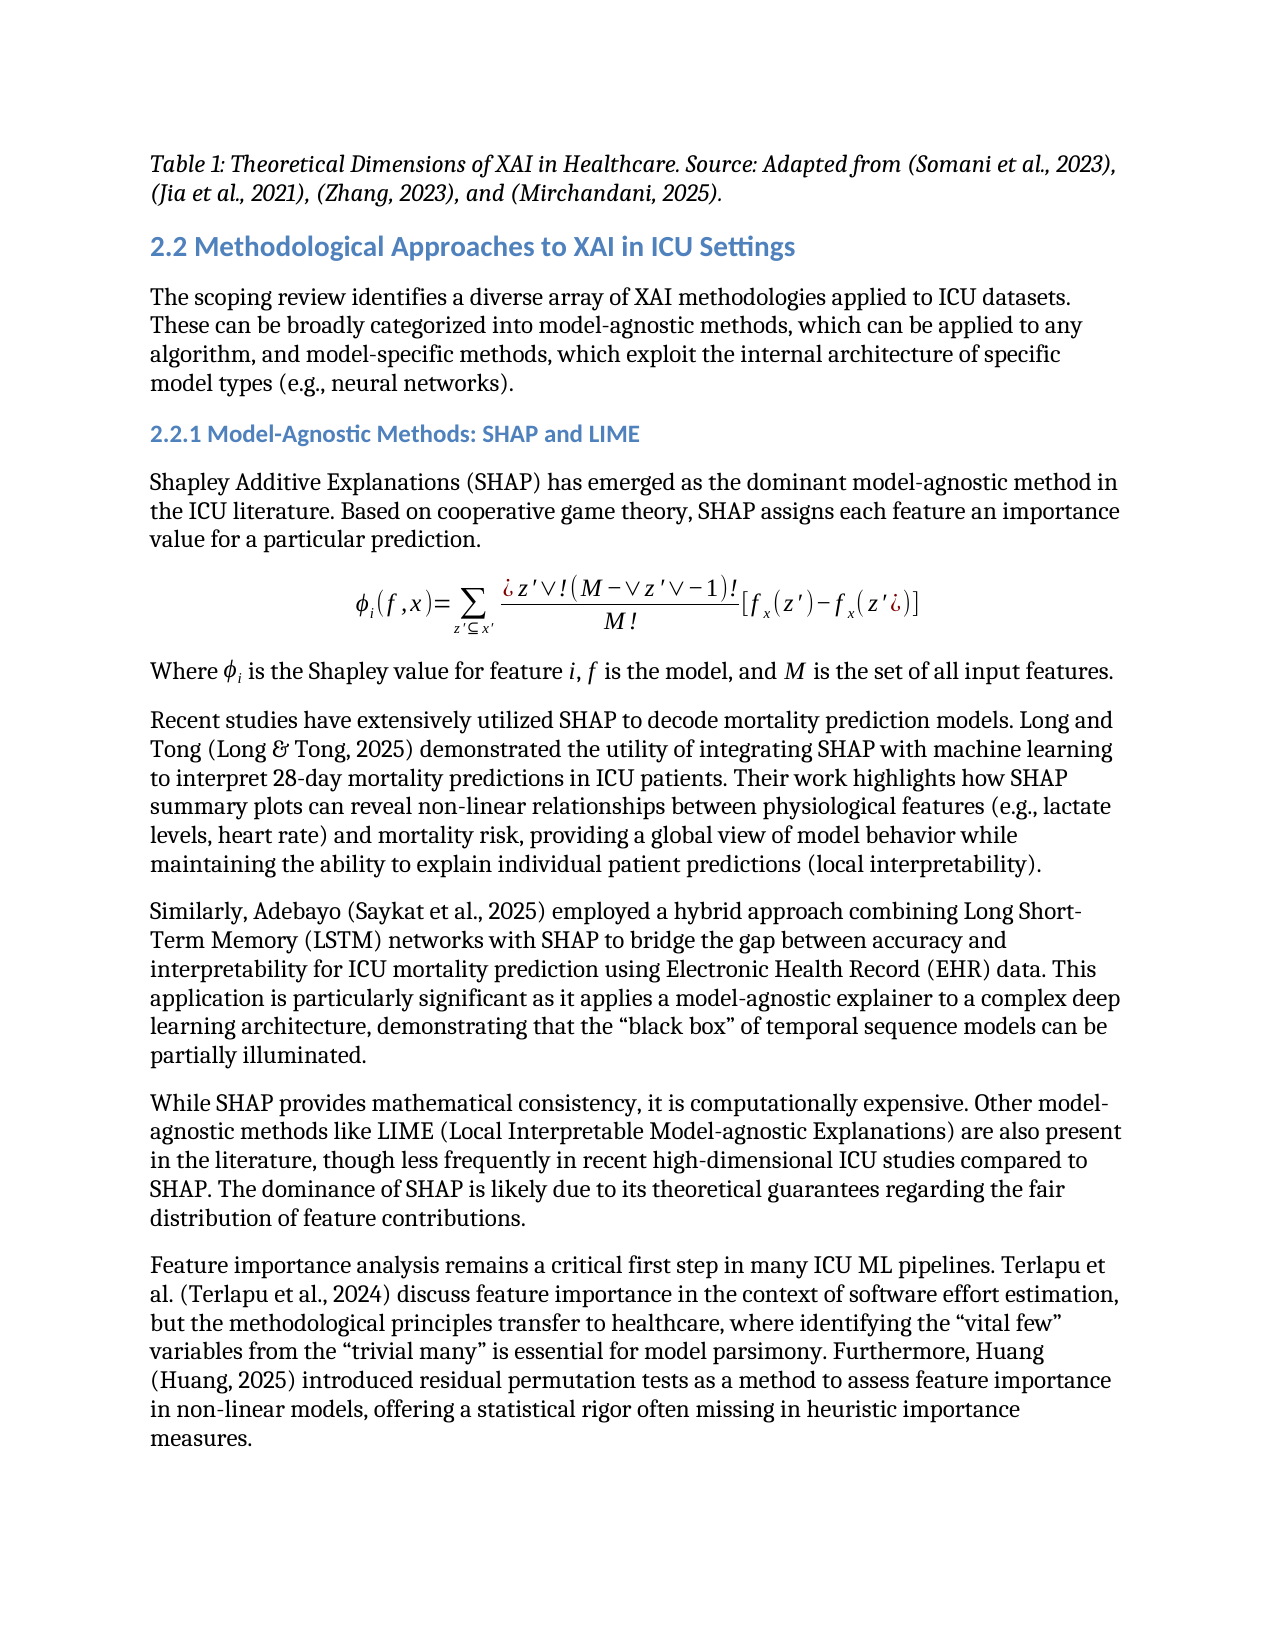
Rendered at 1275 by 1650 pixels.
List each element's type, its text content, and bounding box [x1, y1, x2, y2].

text Recent studies have extensively utilized SHAP to decode mortality prediction models. Long and Tong (Long & Tong, 2025) demonstrated the utility of integrating SHAP with machine learning to interpret 28-day mortality predictions in ICU patients. Their work highlights how SHAP summary plots can reveal non-linear relationships between physiological features (e.g., lactate levels, heart rate) and mortality risk, providing a global view of model behavior while maintaining the ability to explain individual patient predictions (local interpretability). [150, 706, 1125, 878]
subtitle 2.2.1 Model-Agnostic Methods: SHAP and LIME [150, 418, 1125, 449]
text Where is the Shapley value for feature , is the model, and is the set of all input features. [150, 656, 1125, 687]
text Similarly, Adebayo (Saykat et al., 2025) employed a hybrid approach combining Long Short-Term Memory (LSTM) networks with SHAP to bridge the gap between accuracy and interpretability for ICU mortality prediction using Electronic Health Record (EHR) data. This application is particularly significant as it applies a model-agnostic explainer to a complex deep learning architecture, demonstrating that the “black box” of temporal sequence models can be partially illuminated. [150, 897, 1125, 1070]
text Feature importance analysis remains a critical first step in many ICU ML pipelines. Terlapu et al. (Terlapu et al., 2024) discuss feature importance in the context of software effort estimation, but the methodological principles transfer to healthcare, where identifying the “vital few” variables from the “trivial many” is essential for model parsimony. Furthermore, Huang (Huang, 2025) introduced residual permutation tests as a method to assess feature importance in non-linear models, offering a statistical rigor often missing in heuristic importance measures. [150, 1251, 1125, 1452]
text While SHAP provides mathematical consistency, it is computationally expensive. Other model-agnostic methods like LIME (Local Interpretable Model-agnostic Explanations) are also present in the literature, though less frequently in recent high-dimensional ICU studies compared to SHAP. The dominance of SHAP is likely due to its theoretical guarantees regarding the fair distribution of feature contributions. [150, 1088, 1125, 1232]
text The scoping review identifies a diverse array of XAI methodologies applied to ICU datasets. These can be broadly categorized into model-agnostic methods, which can be applied to any algorithm, and model-specific methods, which exploit the internal architecture of specific model types (e.g., neural networks). [150, 283, 1125, 398]
text Table 1: Theoretical Dimensions of XAI in Healthcare. Source: Adapted from (Somani et al., 2023), (Jia et al., 2021), (Zhang, 2023), and (Mirchandani, 2025). [150, 150, 1125, 207]
text Shapley Additive Explanations (SHAP) has emerged as the dominant model-agnostic method in the ICU literature. Based on cooperative game theory, SHAP assigns each feature an importance value for a particular prediction. [150, 468, 1125, 554]
subtitle 2.2 Methodological Approaches to XAI in ICU Settings [150, 228, 1125, 264]
